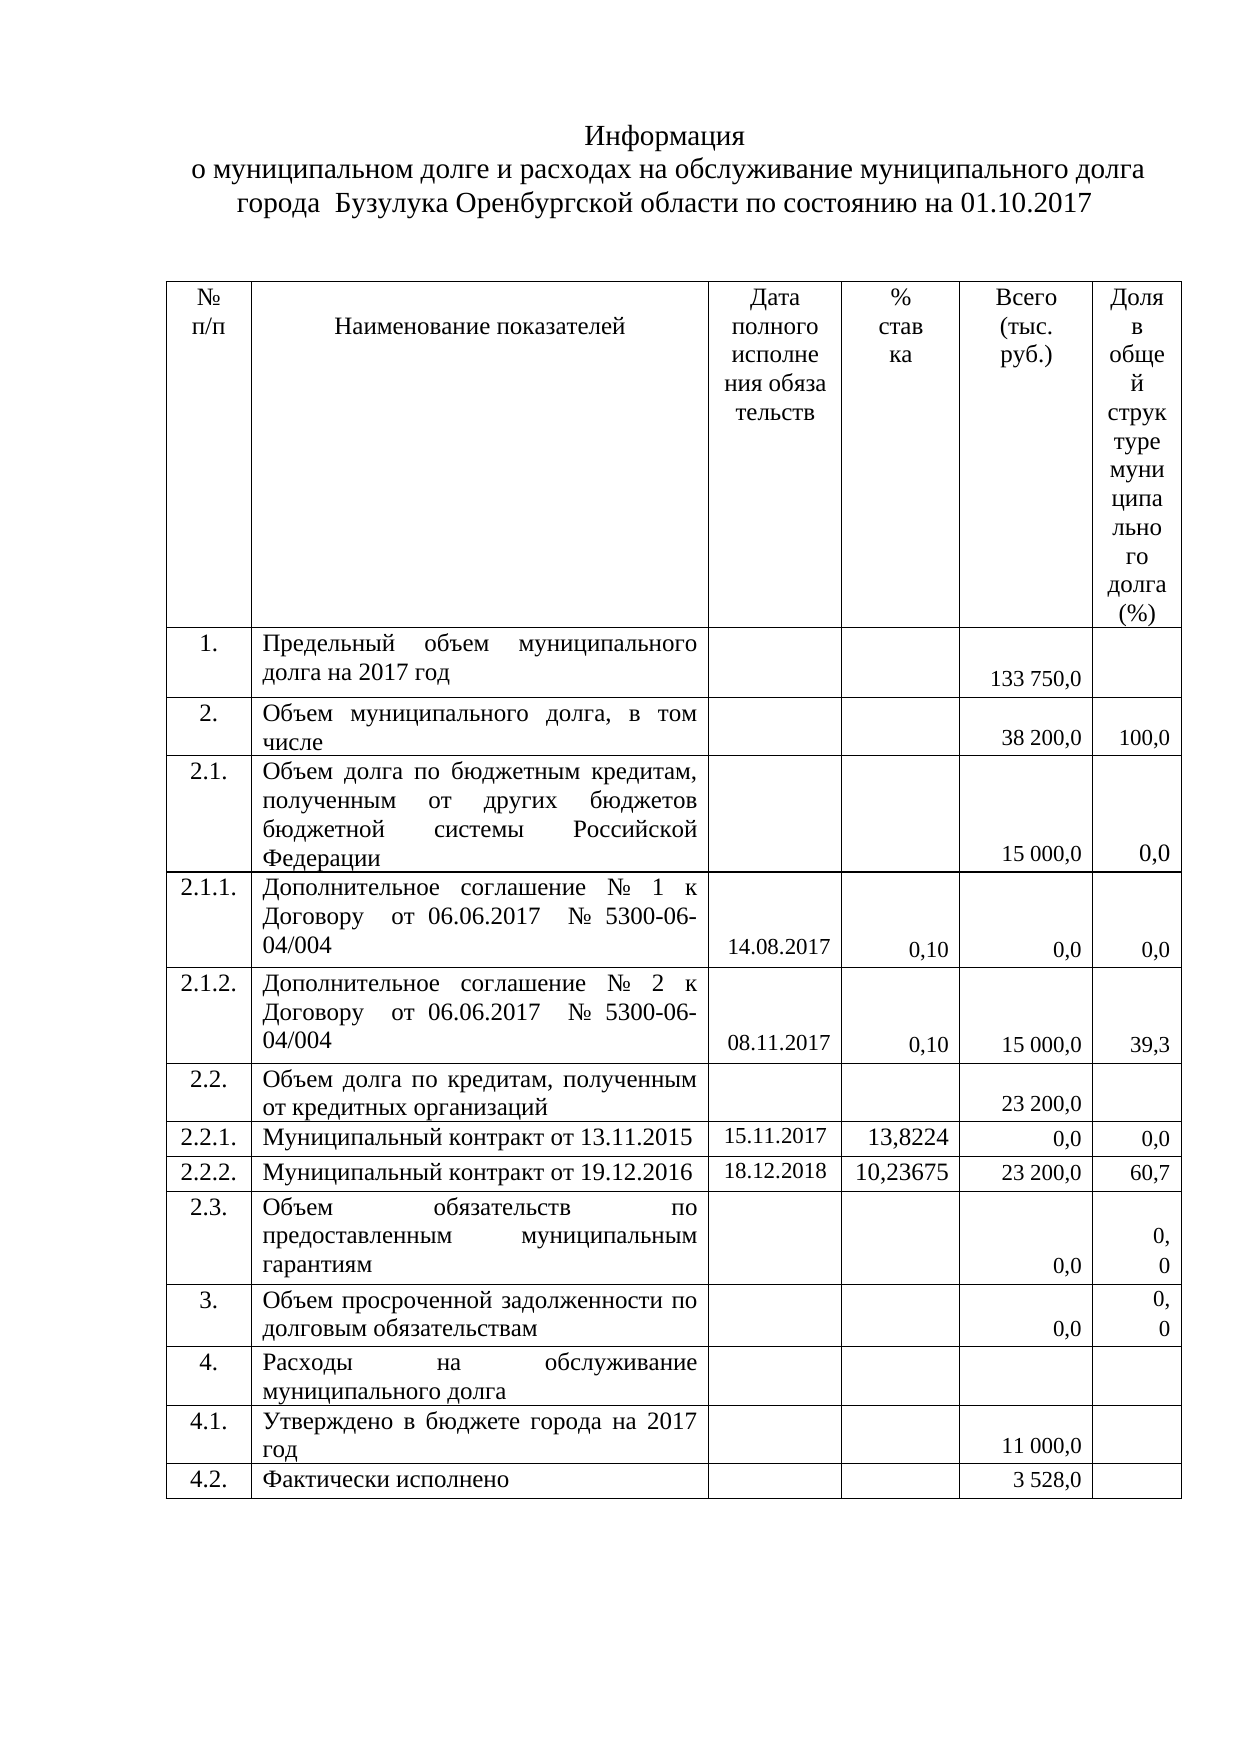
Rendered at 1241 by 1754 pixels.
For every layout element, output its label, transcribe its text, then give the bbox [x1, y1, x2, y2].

table_cell [709, 1285, 841, 1346]
table_cell [842, 1464, 959, 1497]
table_cell [842, 1064, 959, 1121]
table_cell Дополнительное соглашение № 2 к Договору от 06.06.2017 № 5300-06-04/004 [252, 968, 708, 1063]
table_cell 2.1. [167, 756, 251, 871]
table_cell 2.2.1. [167, 1122, 251, 1156]
table_cell [709, 1464, 841, 1497]
table_cell [709, 628, 841, 697]
text Информация [177, 118, 1152, 152]
table_cell 4.1. [167, 1406, 251, 1463]
table_cell 100,0 [1093, 698, 1181, 755]
table_cell [1093, 628, 1181, 697]
table_header Дата полного исполне ния обяза тельств [709, 282, 841, 627]
table_cell [1093, 1064, 1181, 1121]
table_cell 0,0 [960, 1285, 1092, 1346]
table_cell 38 200,0 [960, 698, 1092, 755]
table_cell 1. [167, 628, 251, 697]
table_cell Объем муниципального долга, в том числе [252, 698, 708, 755]
table_cell Муниципальный контракт от 13.11.2015 [252, 1122, 708, 1156]
table_cell Объем долга по кредитам, полученным от кредитных организаций [252, 1064, 708, 1121]
table_cell 0,10 [842, 968, 959, 1063]
table_cell [709, 1406, 841, 1463]
table_header Всего (тыс. руб.) [960, 282, 1092, 627]
table_cell 23 200,0 [960, 1157, 1092, 1191]
table_cell 60,7 [1093, 1157, 1181, 1191]
table_cell Предельный объем муниципального долга на 2017 год [252, 628, 708, 697]
table_cell 08.11.2017 [709, 968, 841, 1063]
table_cell 2.2.2. [167, 1157, 251, 1191]
table_header % став ка [842, 282, 959, 627]
table_cell Объем просроченной задолженности по долговым обязательствам [252, 1285, 708, 1346]
table_cell Дополнительное соглашение № 1 к Договору от 06.06.2017 № 5300-06-04/004 [252, 873, 708, 967]
table_cell Объем долга по бюджетным кредитам, полученным от других бюджетов бюджетной системы Российской Федерации [252, 756, 708, 871]
table_cell 2.1.1. [167, 873, 251, 967]
table_cell [1093, 1406, 1181, 1463]
table_cell 2.1.2. [167, 968, 251, 1063]
table_cell [709, 756, 841, 871]
table_cell 15 000,0 [960, 968, 1092, 1063]
table_cell Муниципальный контракт от 19.12.2016 [252, 1157, 708, 1191]
table_cell 0,0 [1093, 1285, 1181, 1346]
table_cell 15 000,0 [960, 756, 1092, 871]
table_cell 23 200,0 [960, 1064, 1092, 1121]
table_cell 13,8224 [842, 1122, 959, 1156]
table_cell 39,3 [1093, 968, 1181, 1063]
table_cell 11 000,0 [960, 1406, 1092, 1463]
table_cell 133 750,0 [960, 628, 1092, 697]
table_cell 10,23675 [842, 1157, 959, 1191]
table_cell Утверждено в бюджете города на 2017 год [252, 1406, 708, 1463]
table_cell [842, 628, 959, 697]
table_cell 0,0 [1093, 756, 1181, 871]
table_cell 2. [167, 698, 251, 755]
table_cell 15.11.2017 [709, 1122, 841, 1156]
table_cell 0,0 [960, 1192, 1092, 1284]
table_cell 0,10 [842, 873, 959, 967]
table_cell [960, 1347, 1092, 1405]
table_cell 0,0 [1093, 1122, 1181, 1156]
table_header Доля в общей структуре муниципа льно го долга (%) [1093, 282, 1181, 627]
table_cell [842, 698, 959, 755]
table_cell [709, 1347, 841, 1405]
table_cell 14.08.2017 [709, 873, 841, 967]
table_cell Фактически исполнено [252, 1464, 708, 1497]
table_cell [842, 756, 959, 871]
table_cell [842, 1347, 959, 1405]
table_cell [1093, 1464, 1181, 1497]
table_cell 0,0 [1093, 873, 1181, 967]
text о муниципальном долге и расходах на обслуживание муниципального долга города Бузулука Оренбургской области по состоянию на 01.10.2017 [177, 152, 1152, 219]
table_cell 3. [167, 1285, 251, 1346]
table_cell 4. [167, 1347, 251, 1405]
table_header Наименование показателей [252, 282, 708, 627]
table_cell 0,0 [960, 873, 1092, 967]
table_cell 0,0 [960, 1122, 1092, 1156]
table_cell Объем обязательств по предоставленным муниципальным гарантиям [252, 1192, 708, 1284]
table_cell [842, 1285, 959, 1346]
table_cell 2.3. [167, 1192, 251, 1284]
table_cell [709, 698, 841, 755]
table_cell 2.2. [167, 1064, 251, 1121]
table_cell [709, 1064, 841, 1121]
table_cell 0,0 [1093, 1192, 1181, 1284]
table_cell 3 528,0 [960, 1464, 1092, 1497]
table_cell 18.12.2018 [709, 1157, 841, 1191]
table_header № п/п [167, 282, 251, 627]
table_cell 4.2. [167, 1464, 251, 1497]
table_cell [1093, 1347, 1181, 1405]
table_cell [709, 1192, 841, 1284]
table_cell Расходы на обслуживание муниципального долга [252, 1347, 708, 1405]
table_cell [842, 1406, 959, 1463]
table_cell [842, 1192, 959, 1284]
